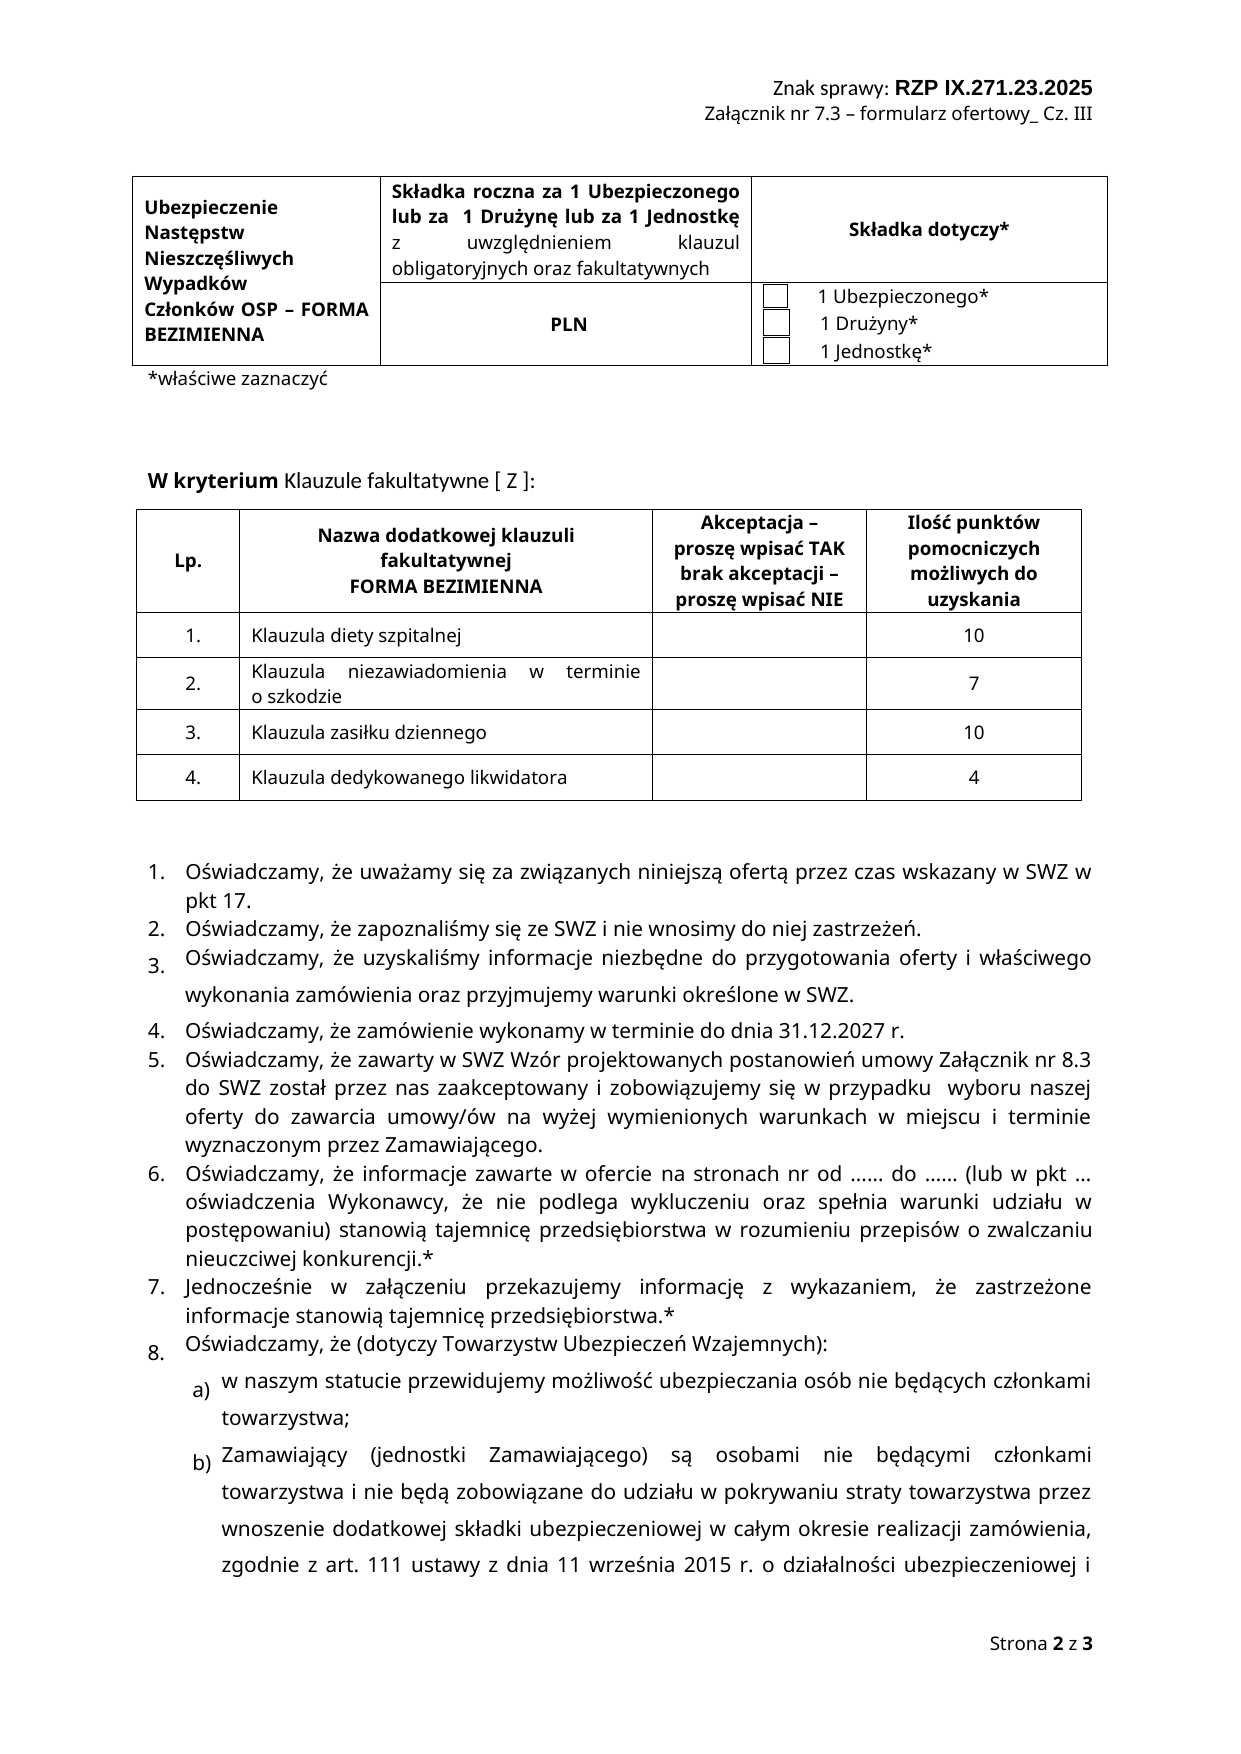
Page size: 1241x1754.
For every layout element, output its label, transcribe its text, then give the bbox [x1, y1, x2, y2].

text *właściwe zaznaczyć [148, 366, 1093, 391]
table_cell [137, 658, 239, 709]
list Oświadczamy, że uważamy się za związanych niniejszą ofertą przez czas wskazany w SWZ w pkt 17. [148, 857, 1093, 914]
list Oświadczamy, że informacje zawarte w ofercie na stronach nr od …… do …… (lub w pkt … oświadczenia Wykonawcy, że nie podlega wykluczeniu oraz spełnia warunki udziału w postępowaniu) stanowią tajemnicę przedsiębiorstwa w rozumieniu przepisów o zwalczaniu nieuczciwej konkurencji.* [148, 1159, 1093, 1272]
list Oświadczamy, że zapoznaliśmy się ze SWZ i nie wnosimy do niej zastrzeżeń. [148, 914, 1093, 943]
table_cell [137, 755, 239, 799]
list Oświadczamy, że zawarty w SWZ Wzór projektowanych postanowień umowy Załącznik nr 8.3 do SWZ został przez nas zaakceptowany i zobowiązujemy się w przypadku wyboru naszej oferty do zawarcia umowy/ów na wyżej wymienionych warunkach w miejscu i terminie wyznaczonym przez Zamawiającego. [148, 1045, 1093, 1159]
table_cell Klauzula dedykowanego likwidatora [240, 755, 652, 799]
table_cell 10 [867, 710, 1081, 754]
table_cell 1 Ubezpieczonego* 1 Drużyny* 1 Jednostkę* [752, 283, 1107, 364]
table_cell 4 [867, 755, 1081, 799]
table_header Lp. [137, 510, 239, 612]
table_cell [653, 755, 866, 799]
table_cell [653, 613, 866, 657]
table_header Ilość punktów pomocniczych możliwych do uzyskania [867, 510, 1081, 612]
table_cell Składka dotyczy* [752, 177, 1107, 282]
table_cell [137, 613, 239, 657]
list Jednocześnie w załączeniu przekazujemy informację z wykazaniem, że zastrzeżone informacje stanowią tajemnicę przedsiębiorstwa.* [148, 1272, 1093, 1329]
table_cell 7 [867, 658, 1081, 709]
table_cell [653, 658, 866, 709]
table_cell [653, 710, 866, 754]
table_header Nazwa dodatkowej klauzuli fakultatywnej FORMA BEZIMIENNA [240, 510, 652, 612]
list Oświadczamy, że uzyskaliśmy informacje niezbędne do przygotowania oferty i właściwego wykonania zamówienia oraz przyjmujemy warunki określone w SWZ. [148, 943, 1093, 1017]
list Oświadczamy, że zamówienie wykonamy w terminie do dnia 31.12.2027 r. [148, 1017, 1093, 1045]
table_cell PLN [381, 283, 751, 364]
table_cell [137, 710, 239, 754]
table_header Akceptacja – proszę wpisać TAK brak akceptacji – proszę wpisać NIE [653, 510, 866, 612]
table_cell Klauzula niezawiadomienia w terminie o szkodzie [240, 658, 652, 709]
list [192, 1440, 1093, 1587]
table_cell Klauzula zasiłku dziennego [240, 710, 652, 754]
text W kryterium Klauzule fakultatywne [ Z ]: [148, 466, 1093, 494]
table_cell 10 [867, 613, 1081, 657]
table_cell Składka roczna za 1 Ubezpieczonego lub za 1 Drużynę lub za 1 Jednostkę z uwzględnieniem klauzul obligatoryjnych oraz fakultatywnych [381, 177, 751, 282]
table_cell Ubezpieczenie Następstw Nieszczęśliwych Wypadków Członków OSP – FORMA BEZIMIENNA [133, 177, 380, 364]
table_cell Klauzula diety szpitalnej [240, 613, 652, 657]
list w naszym statucie przewidujemy możliwość ubezpieczania osób nie będących członkami towarzystwa; [192, 1366, 1093, 1440]
list Oświadczamy, że (dotyczy Towarzystw Ubezpieczeń Wzajemnych): [147, 1329, 1093, 1366]
